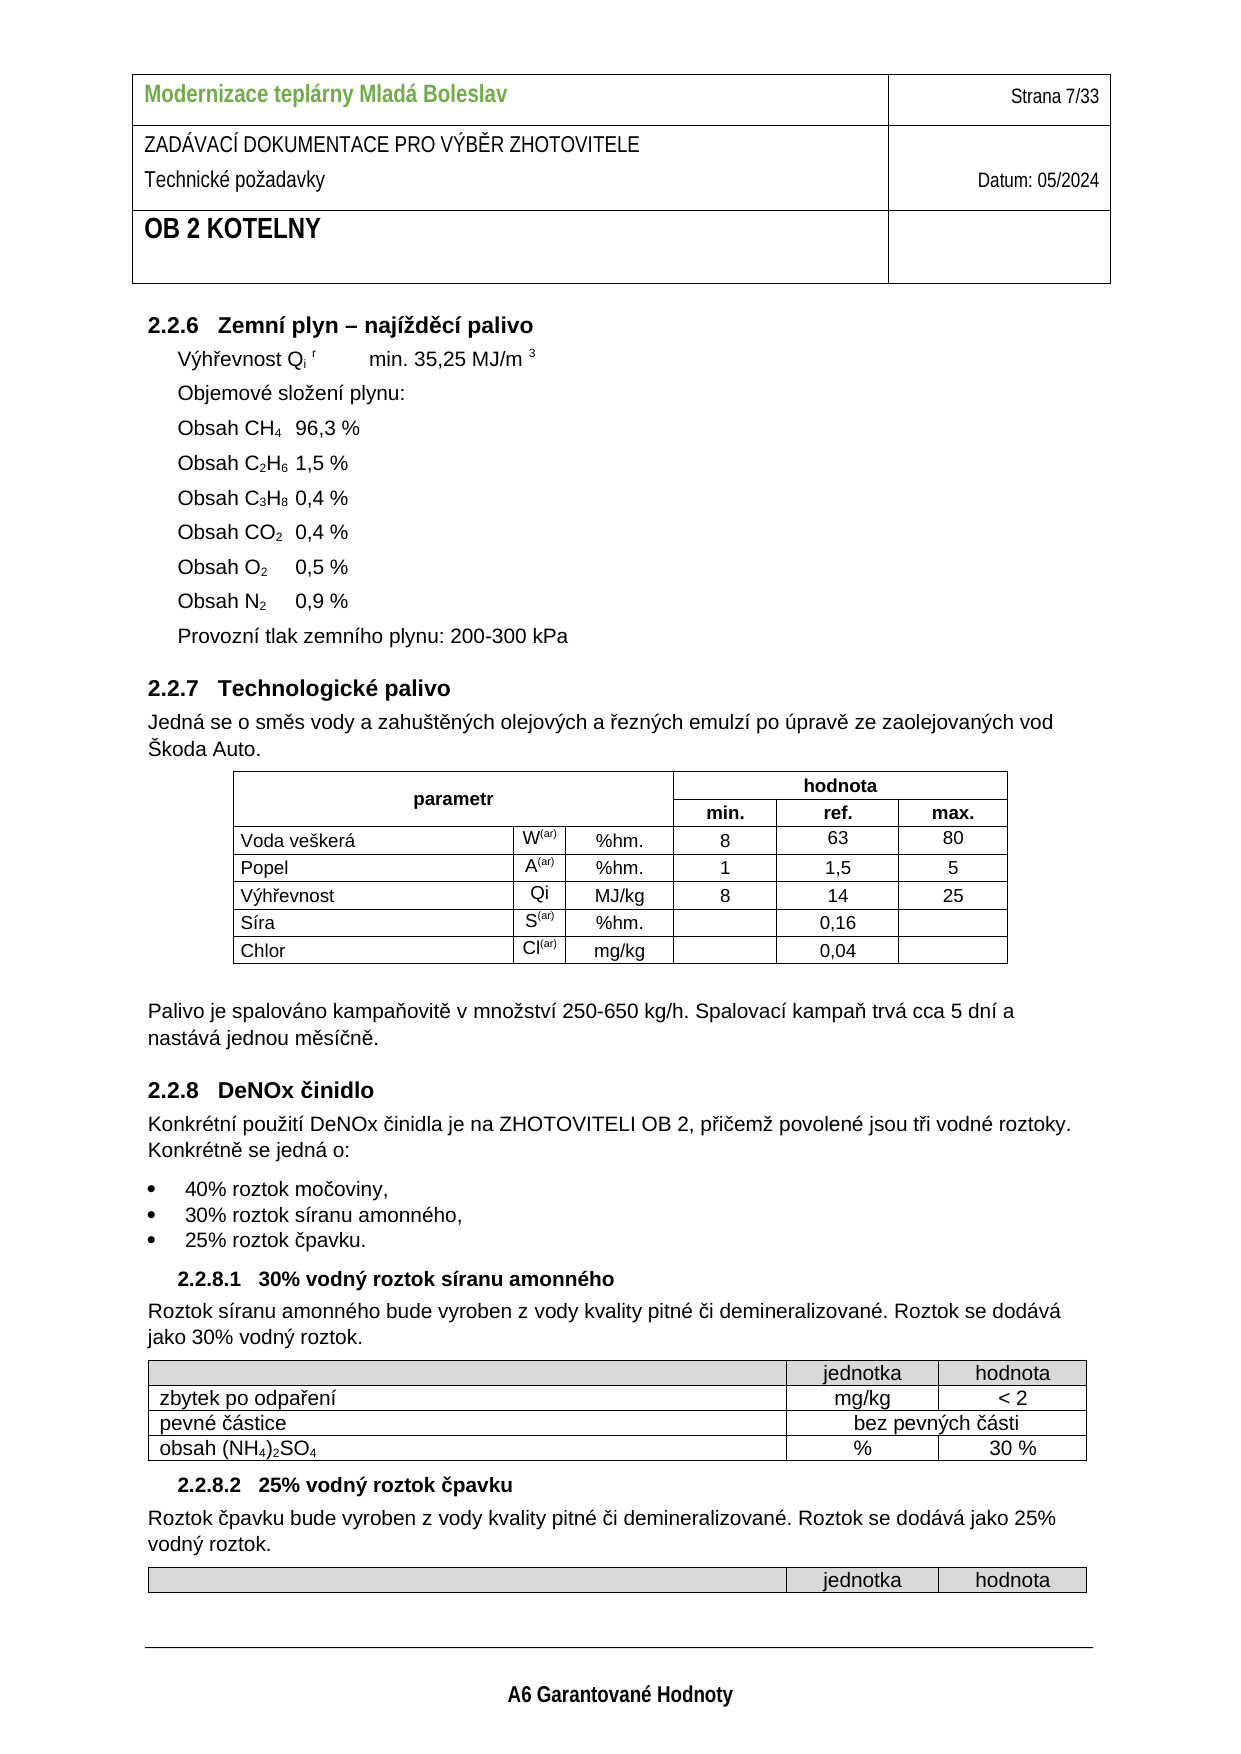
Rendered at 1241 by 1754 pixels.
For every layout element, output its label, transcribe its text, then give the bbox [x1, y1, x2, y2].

table_header parametr [234, 772, 673, 826]
table_header [149, 1568, 786, 1592]
text 30% vodný roztok síranu amonného [177, 1266, 1093, 1290]
table_cell Cl(ar) [514, 937, 565, 963]
table_cell 80 [899, 827, 1007, 854]
text Obsah O2 0,5 % [177, 555, 1093, 579]
table_cell mg/kg [566, 937, 673, 963]
table_cell W(ar) [514, 827, 565, 854]
table_cell 5 [899, 855, 1007, 881]
table_cell Qi [514, 882, 565, 908]
table_header jednotka [787, 1361, 938, 1385]
text Technologické palivo [148, 675, 1093, 702]
table_cell A(ar) [514, 855, 565, 881]
table_cell Výhřevnost [234, 882, 513, 908]
table_cell < 2 [939, 1386, 1086, 1410]
text Zemní plyn – najížděcí palivo [148, 312, 1093, 338]
text Obsah CH4 96,3 % [177, 416, 1093, 440]
table_cell 25 [899, 882, 1007, 908]
table_cell 0,04 [777, 937, 898, 963]
text Výhřevnost Qi r min. 35,25 MJ/m 3 [177, 347, 1093, 371]
table_cell pevné částice [149, 1411, 786, 1435]
list 25% roztok čpavku. [148, 1228, 1093, 1252]
table_cell 0,16 [777, 910, 898, 936]
table_cell 1 [674, 855, 776, 881]
text 25% vodný roztok čpavku [177, 1473, 1093, 1497]
table_cell 30 % [939, 1436, 1086, 1460]
text Objemové složení plynu: [177, 381, 1093, 405]
table_cell MJ/kg [566, 882, 673, 908]
text DeNOx činidlo [148, 1077, 1093, 1103]
text Obsah N2 0,9 % [177, 589, 1093, 613]
table_cell ref. [777, 800, 898, 826]
table_cell bez pevných části [787, 1411, 1086, 1435]
text Obsah CO2 0,4 % [177, 520, 1093, 544]
table_cell [674, 910, 776, 936]
list 30% roztok síranu amonného, [148, 1202, 1093, 1226]
list 40% roztok močoviny, [148, 1177, 1093, 1201]
table_cell Chlor [234, 937, 513, 963]
table_cell 63 [777, 827, 898, 854]
text Obsah C3H8 0,4 % [177, 485, 1093, 509]
table_cell 8 [674, 827, 776, 854]
table_cell 8 [674, 882, 776, 908]
table_cell 14 [777, 882, 898, 908]
table_cell zbytek po odpaření [149, 1386, 786, 1410]
table_cell %hm. [566, 827, 673, 854]
table_cell %hm. [566, 855, 673, 881]
table_header [149, 1361, 786, 1385]
table_cell Síra [234, 910, 513, 936]
table_cell max. [899, 800, 1007, 826]
table_cell S(ar) [514, 910, 565, 936]
table_header hodnota [939, 1568, 1086, 1592]
text Obsah C2H6 1,5 % [177, 451, 1093, 474]
text Konkrétní použití DeNOx činidla je na ZHOTOVITELI OB 2, přičemž povolené jsou tři vodné roztoky. Konkrétně se jedná o: [148, 1111, 1093, 1162]
text Roztok síranu amonného bude vyroben z vody kvality pitné či demineralizované. Roztok se dodává jako 30% vodný roztok. [148, 1299, 1093, 1349]
table_cell %hm. [566, 910, 673, 936]
text Provozní tlak zemního plynu: 200-300 kPa [177, 624, 1093, 648]
table_cell 1,5 [777, 855, 898, 881]
table_cell [899, 910, 1007, 936]
table_header jednotka [787, 1568, 938, 1592]
table_cell [674, 937, 776, 963]
text Roztok čpavku bude vyroben z vody kvality pitné či demineralizované. Roztok se dodává jako 25% vodný roztok. [148, 1506, 1093, 1556]
table_cell obsah (NH4)2SO4 [149, 1436, 786, 1460]
table_header hodnota [939, 1361, 1086, 1385]
text Palivo je spalováno kampaňovitě v množství 250-650 kg/h. Spalovací kampaň trvá cca 5 dní a nastává jednou měsíčně. [148, 999, 1093, 1049]
table_header hodnota [674, 772, 1007, 798]
table_cell min. [674, 800, 776, 826]
table_cell Popel [234, 855, 513, 881]
table_cell Voda veškerá [234, 827, 513, 854]
text Jedná se o směs vody a zahuštěných olejových a řezných emulzí po úpravě ze zaolejovaných vod Škoda Auto. [148, 710, 1093, 760]
table_cell [899, 937, 1007, 963]
table_cell % [787, 1436, 938, 1460]
table_cell mg/kg [787, 1386, 938, 1410]
